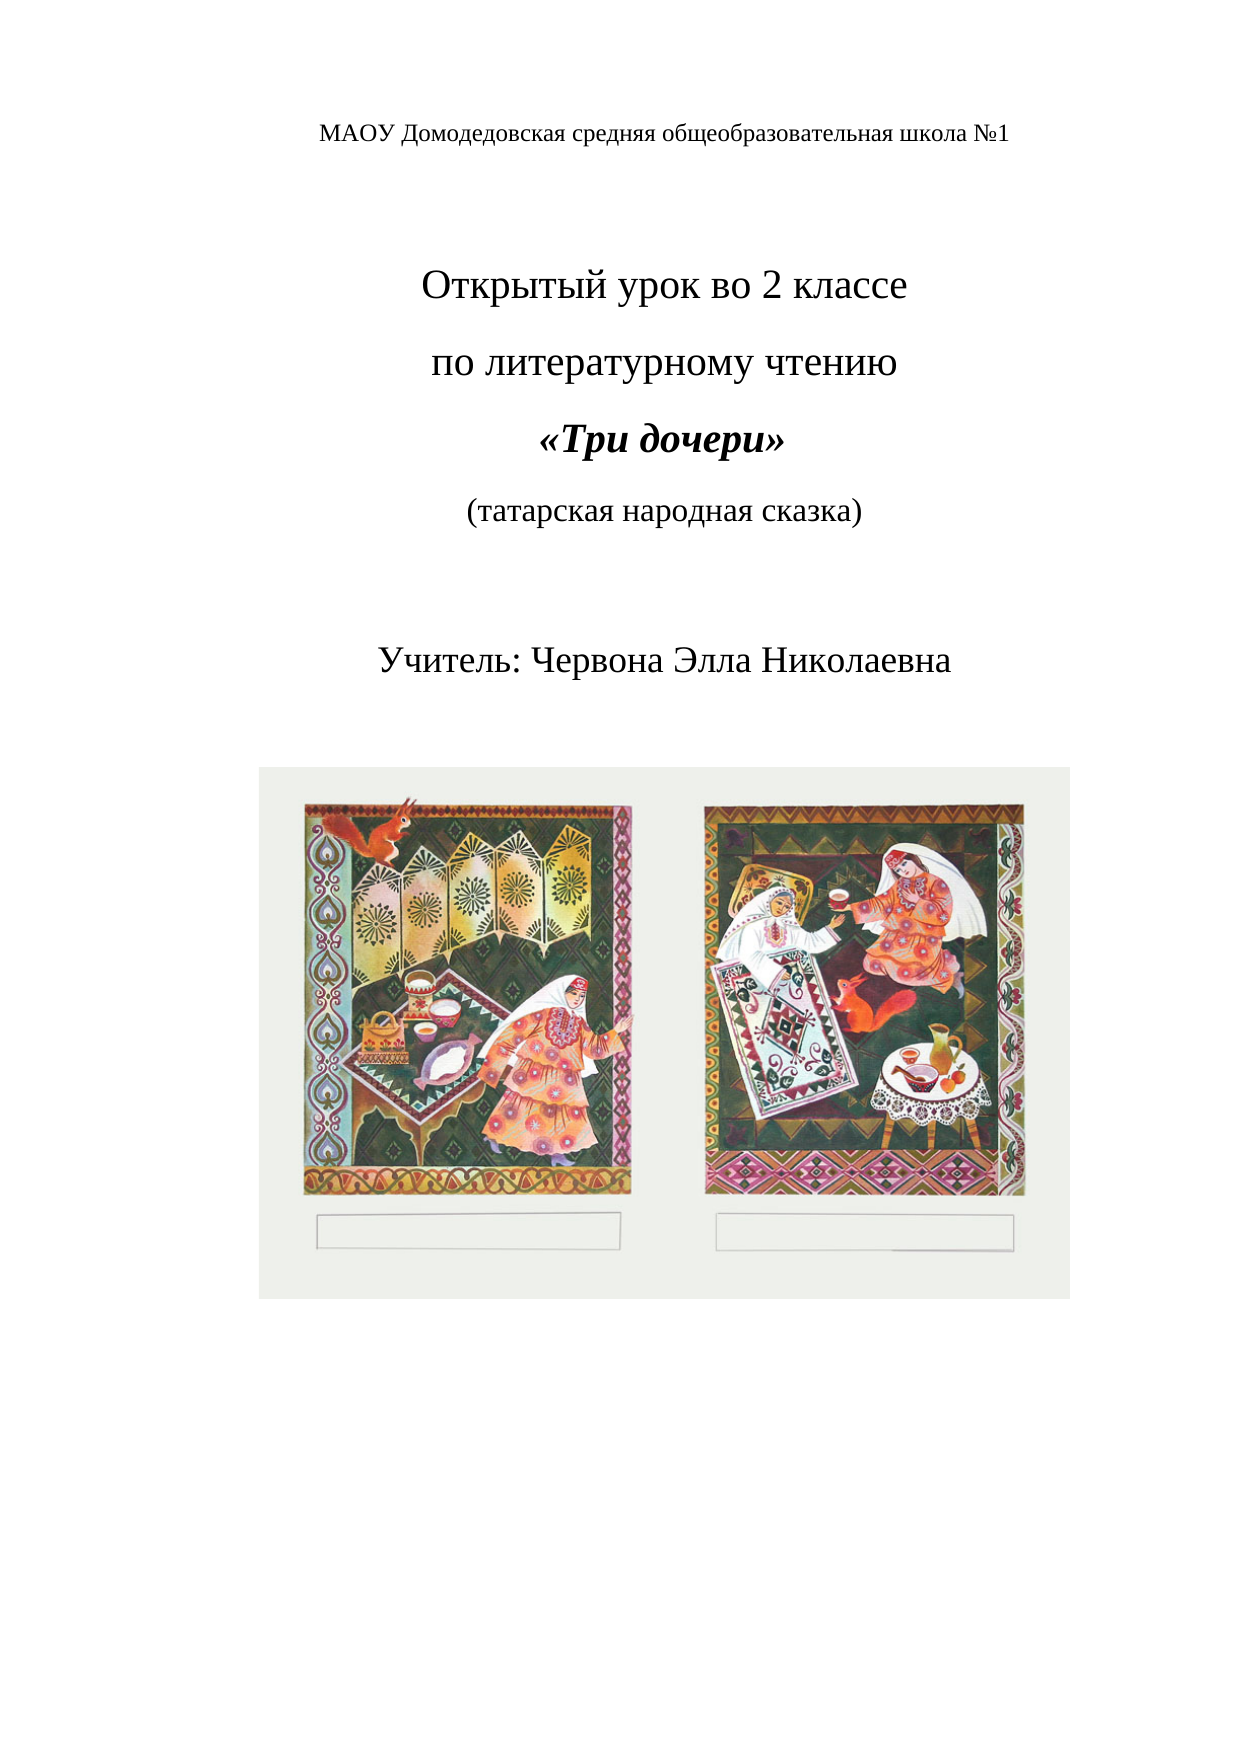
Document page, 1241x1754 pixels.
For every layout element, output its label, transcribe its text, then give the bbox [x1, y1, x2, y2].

text «Три дочери» [177, 414, 1152, 462]
text МАОУ Домодедовская средняя общеобразовательная школа №1 [177, 118, 1152, 147]
picture [258, 767, 1070, 1299]
text по литературному чтению [177, 337, 1152, 384]
text Учитель: Червона Элла Николаевна [177, 638, 1152, 681]
text Открытый урок во 2 классе [177, 259, 1152, 307]
text (татарская народная сказка) [177, 491, 1152, 529]
